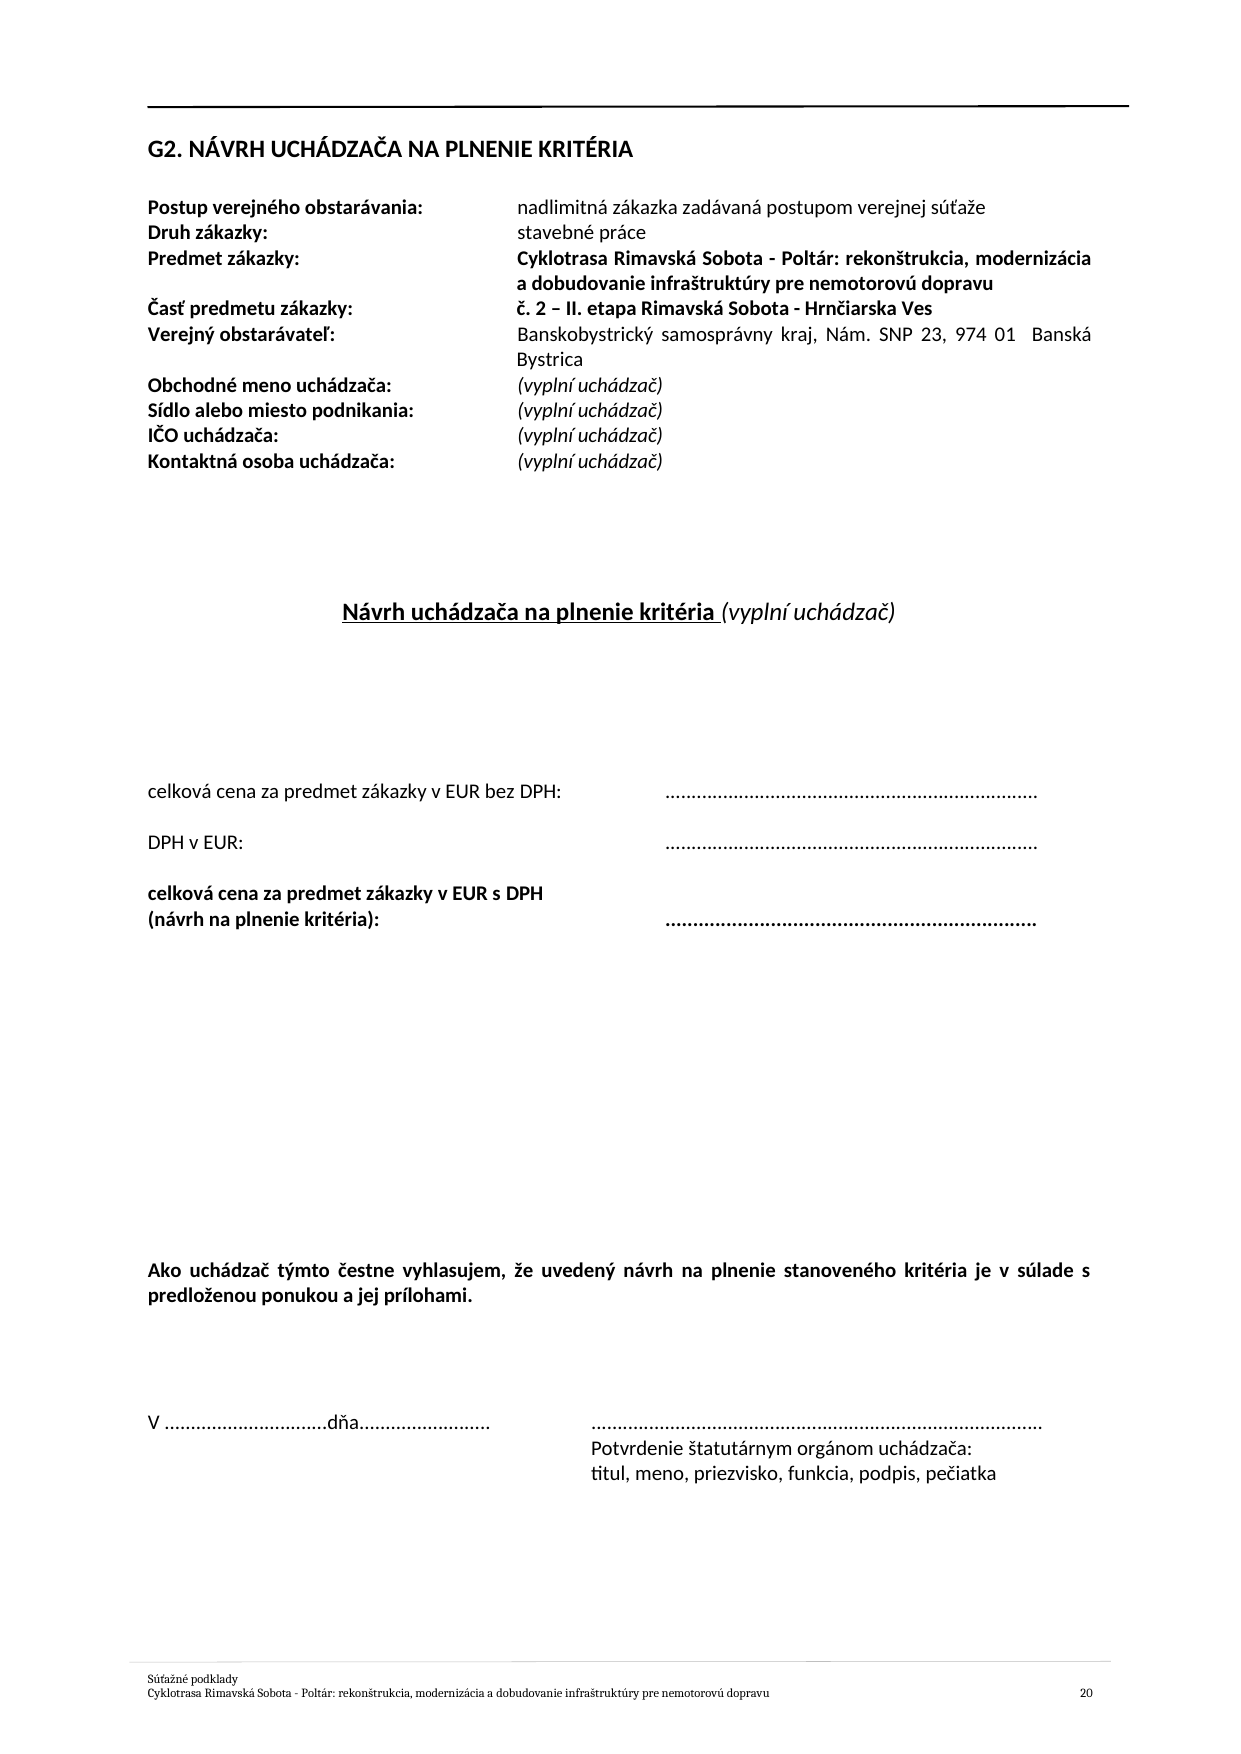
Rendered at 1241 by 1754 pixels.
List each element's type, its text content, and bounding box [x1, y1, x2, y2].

text Kontaktná osoba uchádzača: (vyplní uchádzač) [148, 448, 1092, 473]
text Obchodné meno uchádzača: (vyplní uchádzač) [148, 372, 1092, 397]
text V ...............................dňa......................... ...................................................................................... [148, 1409, 1092, 1435]
text G2. NÁVRH UCHÁDZAČA NA PLNENIE KRITÉRIA [148, 133, 1092, 163]
text Ako uchádzač týmto čestne vyhlasujem, že uvedený návrh na plnenie stanoveného kritéria je v súlade s predloženou ponukou a jej prílohami. [148, 1257, 1092, 1308]
text Návrh uchádzača na plnenie kritéria (vyplní uchádzač) [148, 596, 1092, 626]
text DPH v EUR: ....................................................................... [148, 829, 1092, 855]
text Časť predmetu zákazky: č. 2 – II. etapa Rimavská Sobota - Hrnčiarska Ves [148, 296, 1092, 321]
text Druh zákazky: stavebné práce [148, 219, 1092, 245]
text IČO uchádzača: (vyplní uchádzač) [148, 423, 1092, 448]
text (návrh na plnenie kritéria): ................................................................... [148, 906, 1092, 931]
text Potvrdenie štatutárnym orgánom uchádzača: [148, 1435, 1092, 1460]
text Sídlo alebo miesto podnikania: (vyplní uchádzač) [148, 397, 1092, 423]
text celková cena za predmet zákazky v EUR s DPH [148, 880, 1092, 906]
text Verejný obstarávateľ: Banskobystrický samosprávny kraj, Nám. SNP 23, 974 01 Banská Bystrica [148, 321, 1092, 372]
text titul, meno, priezvisko, funkcia, podpis, pečiatka [591, 1460, 1092, 1486]
text Postup verejného obstarávania: nadlimitná zákazka zadávaná postupom verejnej súťaže [148, 194, 1092, 219]
text celková cena za predmet zákazky v EUR bez DPH: ....................................................................... [148, 779, 1092, 804]
text Predmet zákazky: Cyklotrasa Rimavská Sobota - Poltár: rekonštrukcia, modernizácia a dobudovanie infraštruktúry pre nemotorovú dopravu [148, 245, 1092, 296]
